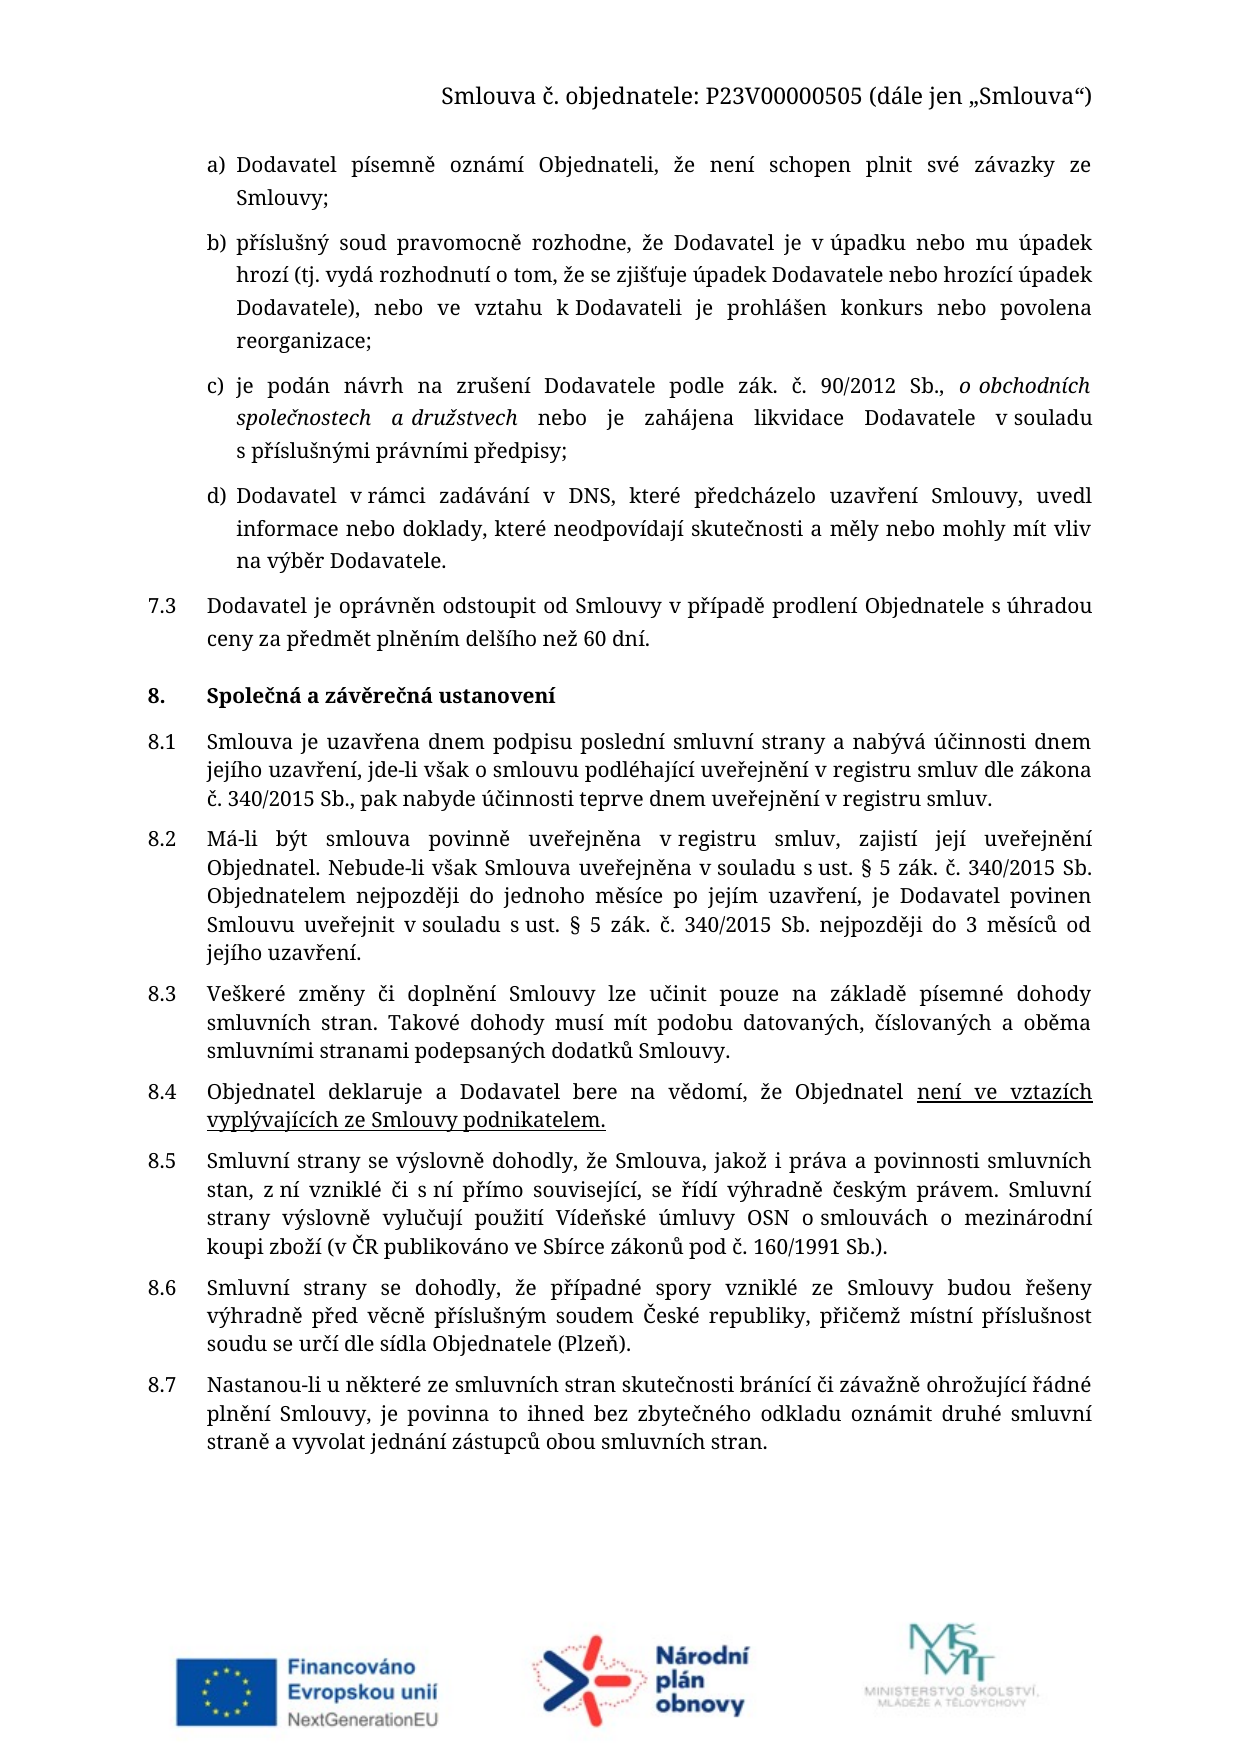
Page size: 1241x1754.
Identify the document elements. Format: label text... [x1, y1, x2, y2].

list Dodavatel v rámci zadávání v DNS, které předcházelo uzavření Smlouvy, uvedl informace nebo doklady, které neodpovídají skutečnosti a měly nebo mohly mít vliv na výběr Dodavatele. [207, 481, 1093, 575]
list Společná a závěrečná ustanovení [148, 682, 1093, 710]
list Dodavatel písemně oznámí Objednateli, že není schopen plnit své závazky ze Smlouvy; [207, 150, 1093, 211]
list Dodavatel je oprávněn odstoupit od Smlouvy v případě prodlení Objednatele s úhradou ceny za předmět plněním delšího než 60 dní. [148, 591, 1093, 652]
list je podán návrh na zrušení Dodavatele podle zák. č. 90/2012 Sb., o obchodních společnostech a družstvech nebo je zahájena likvidace Dodavatele v souladu s příslušnými právními předpisy; [207, 371, 1093, 464]
list Veškeré změny či doplnění Smlouvy lze učinit pouze na základě písemné dohody smluvních stran. Takové dohody musí mít podobu datovaných, číslovaných a oběma smluvními stranami podepsaných dodatků Smlouvy. [148, 979, 1093, 1064]
list Smluvní strany se výslovně dohodly, že Smlouva, jakož i práva a povinnosti smluvních stan, z ní vzniklé či s ní přímo související, se řídí výhradně českým právem. Smluvní strany výslovně vylučují použití Vídeňské úmluvy OSN o smlouvách o mezinárodní koupi zboží (v ČR publikováno ve Sbírce zákonů pod č. 160/1991 Sb.). [148, 1146, 1093, 1260]
picture [147, 1577, 1093, 1754]
list Objednatel deklaruje a Dodavatel bere na vědomí, že Objednatel není ve vztazích vyplývajících ze Smlouvy podnikatelem. [148, 1077, 1093, 1134]
list příslušný soud pravomocně rozhodne, že Dodavatel je v úpadku nebo mu úpadek hrozí (tj. vydá rozhodnutí o tom, že se zjišťuje úpadek Dodavatele nebo hrozící úpadek Dodavatele), nebo ve vztahu k Dodavateli je prohlášen konkurs nebo povolena reorganizace; [207, 228, 1093, 354]
list Má-li být smlouva povinně uveřejněna v registru smluv, zajistí její uveřejnění Objednatel. Nebude-li však Smlouva uveřejněna v souladu s ust. § 5 zák. č. 340/2015 Sb. Objednatelem nejpozději do jednoho měsíce po jejím uzavření, je Dodavatel povinen Smlouvu uveřejnit v souladu s ust. § 5 zák. č. 340/2015 Sb. nejpozději do 3 měsíců od jejího uzavření. [148, 824, 1093, 967]
list Nastanou-li u některé ze smluvních stran skutečnosti bránící či závažně ohrožující řádné plnění Smlouvy, je povinna to ihned bez zbytečného odkladu oznámit druhé smluvní straně a vyvolat jednání zástupců obou smluvních stran. [148, 1371, 1093, 1456]
list Smlouva je uzavřena dnem podpisu poslední smluvní strany a nabývá účinnosti dnem jejího uzavření, jde-li však o smlouvu podléhající uveřejnění v registru smluv dle zákona č. 340/2015 Sb., pak nabyde účinnosti teprve dnem uveřejnění v registru smluv. [148, 727, 1093, 812]
list Smluvní strany se dohodly, že případné spory vzniklé ze Smlouvy budou řešeny výhradně před věcně příslušným soudem České republiky, přičemž místní příslušnost soudu se určí dle sídla Objednatele (Plzeň). [148, 1273, 1093, 1358]
